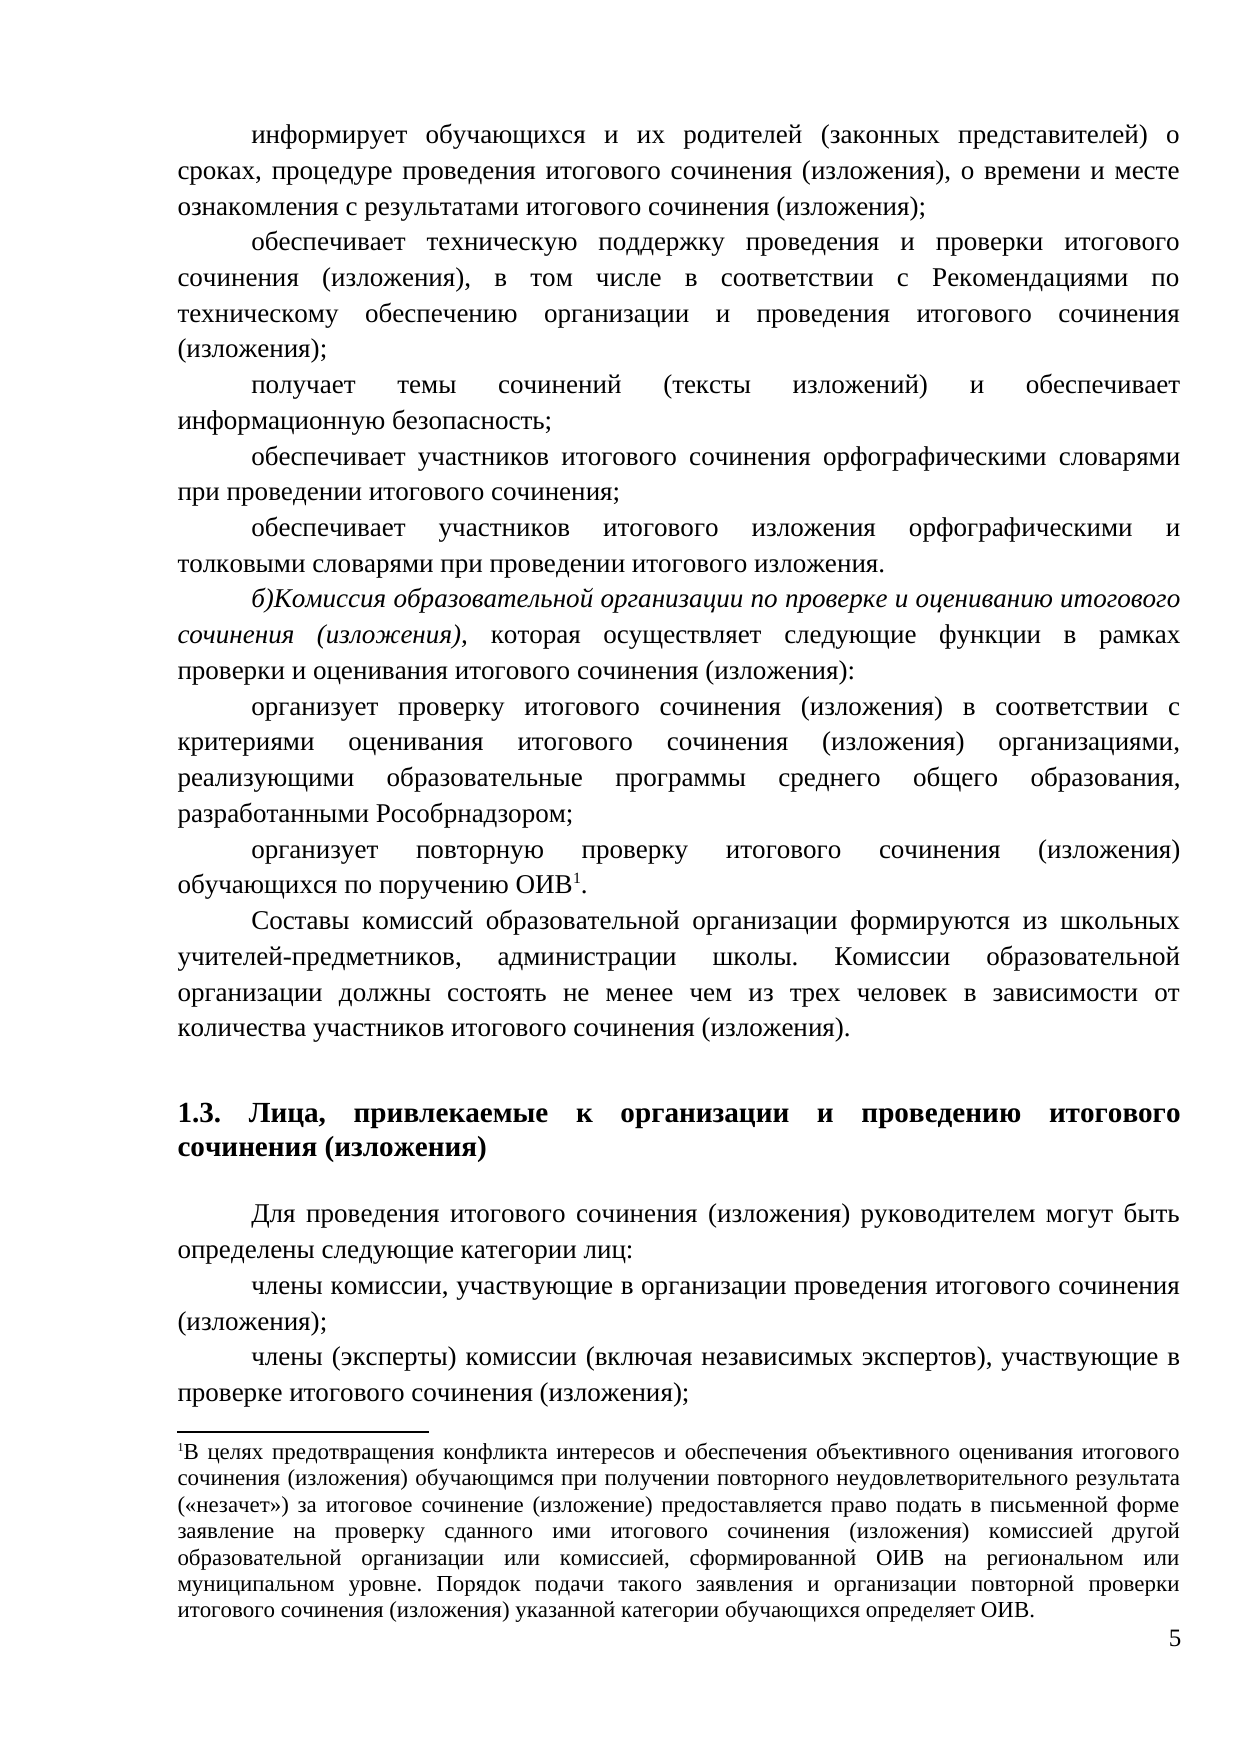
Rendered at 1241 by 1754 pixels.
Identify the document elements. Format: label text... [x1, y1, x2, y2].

text члены комиссии, участвующие в организации проведения итогового сочинения (изложения); [177, 1269, 1181, 1336]
list получает темы сочинений (тексты изложений) и обеспечивает информационную безопасность; [177, 368, 1181, 435]
list обеспечивает участников итогового изложения орфографическими и толковыми словарями при проведении итогового изложения. [177, 511, 1181, 578]
subtitle 1.3. Лица, привлекаемые к организации и проведению итогового сочинения (изложения) [177, 1095, 1181, 1162]
list обеспечивает участников итогового сочинения орфографическими словарями при проведении итогового сочинения; [177, 440, 1181, 507]
list Составы комиссий образовательной организации формируются из школьных учителей-предметников, администрации школы. Комиссии образовательной организации должны состоять не менее чем из трех человек в зависимости от количества участников итогового сочинения (изложения). [177, 904, 1181, 1042]
list б)Комиссия образовательной организации по проверке и оцениванию итогового сочинения (изложения), которая осуществляет следующие функции в рамках проверки и оценивания итогового сочинения (изложения): [177, 583, 1181, 685]
text Для проведения итогового сочинения (изложения) руководителем могут быть определены следующие категории лиц: [177, 1197, 1181, 1264]
list организует проверку итогового сочинения (изложения) в соответствии с критериями оценивания итогового сочинения (изложения) организациями, реализующими образовательные программы среднего общего образования, разработанными Рособрнадзором; [177, 690, 1181, 828]
list информирует обучающихся и их родителей (законных представителей) о сроках, процедуре проведения итогового сочинения (изложения), о времени и месте ознакомления с результатами итогового сочинения (изложения); [177, 118, 1181, 221]
list обеспечивает техническую поддержку проведения и проверки итогового сочинения (изложения), в том числе в соответствии с Рекомендациями по техническому обеспечению организации и проведения итогового сочинения (изложения); [177, 225, 1181, 364]
text члены (эксперты) комиссии (включая независимых экспертов), участвующие в проверке итогового сочинения (изложения); [177, 1340, 1181, 1407]
list организует повторную проверку итогового сочинения (изложения) обучающихся по поручению ОИВ. [177, 833, 1181, 899]
